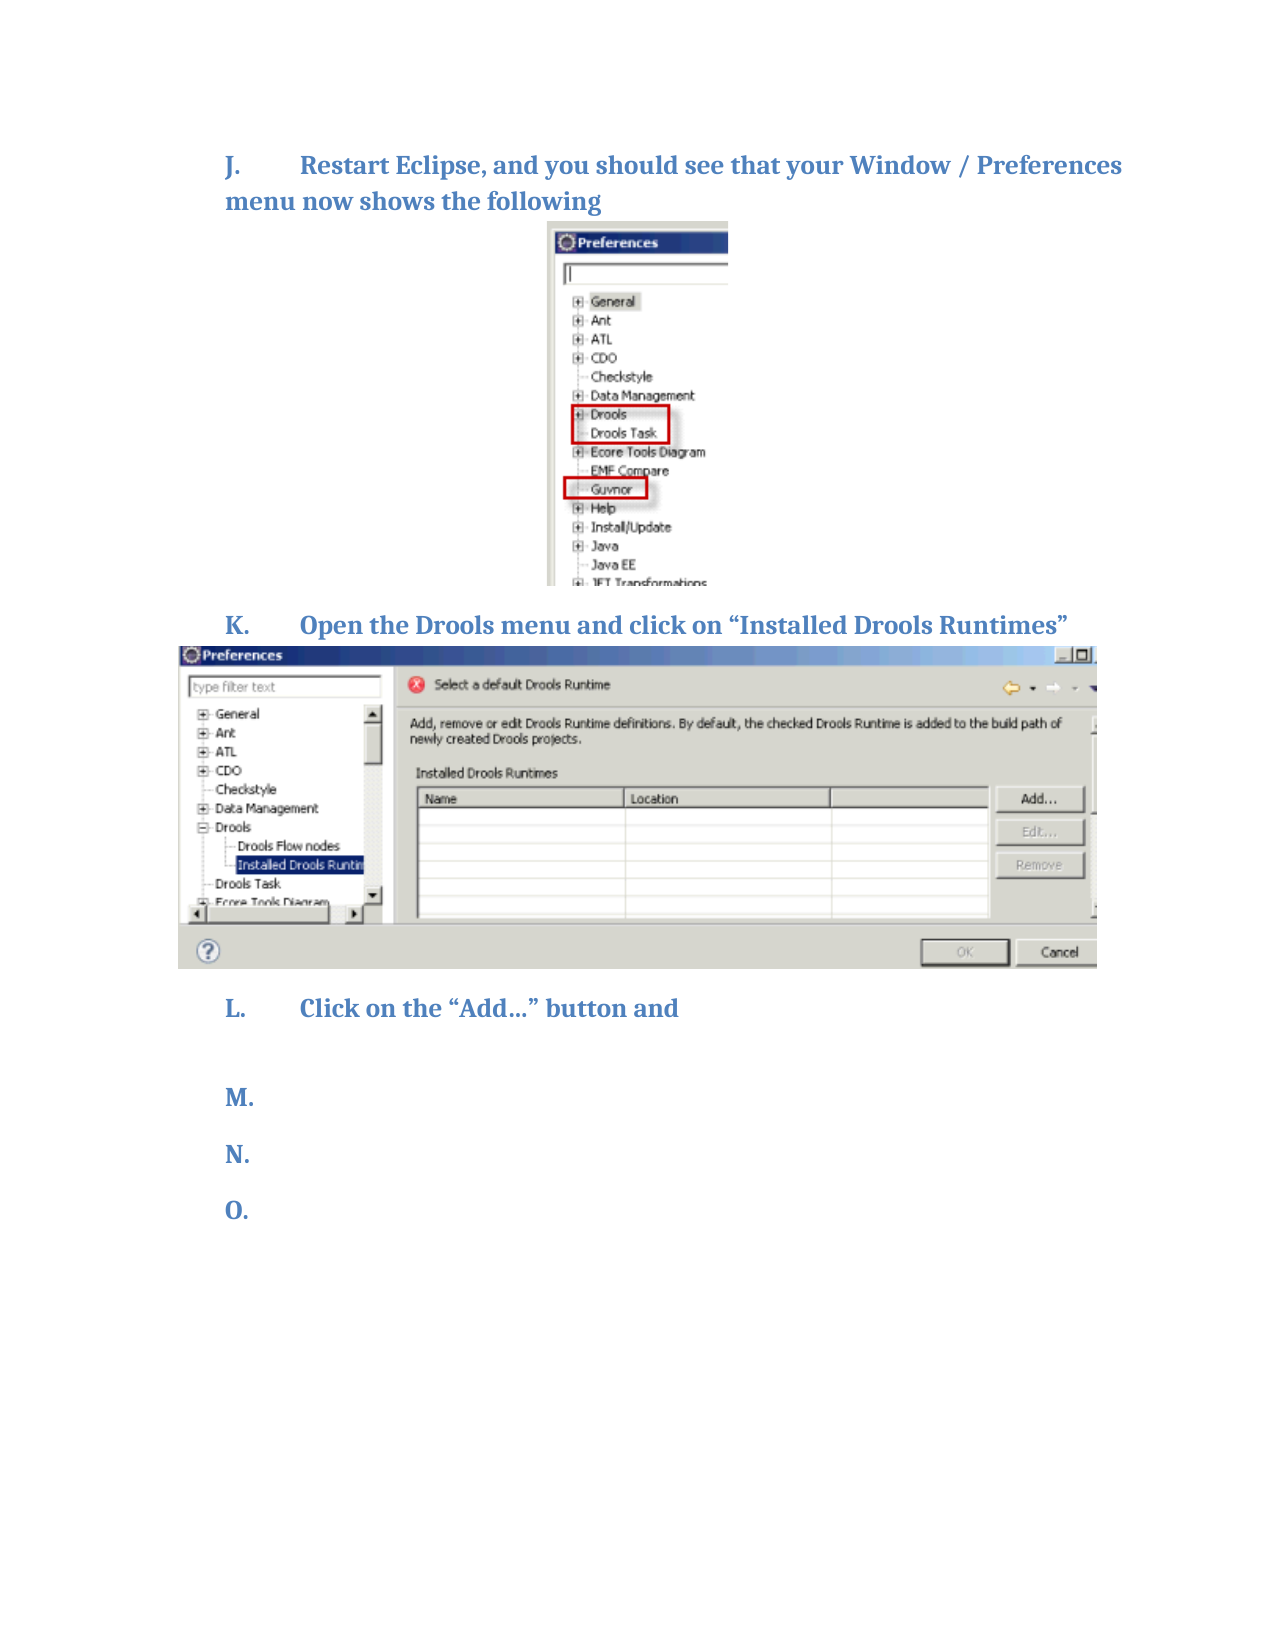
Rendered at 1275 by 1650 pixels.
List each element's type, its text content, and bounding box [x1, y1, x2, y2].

picture [546, 221, 729, 586]
subtitle Restart Eclipse, and you should see that your Window / Preferences menu now shows the following [225, 150, 1125, 217]
subtitle Click on the “Add…” button and [225, 993, 1125, 1024]
subtitle Open the Drools menu and click on “Installed Drools Runtimes” [225, 610, 1125, 641]
picture [178, 646, 1097, 969]
